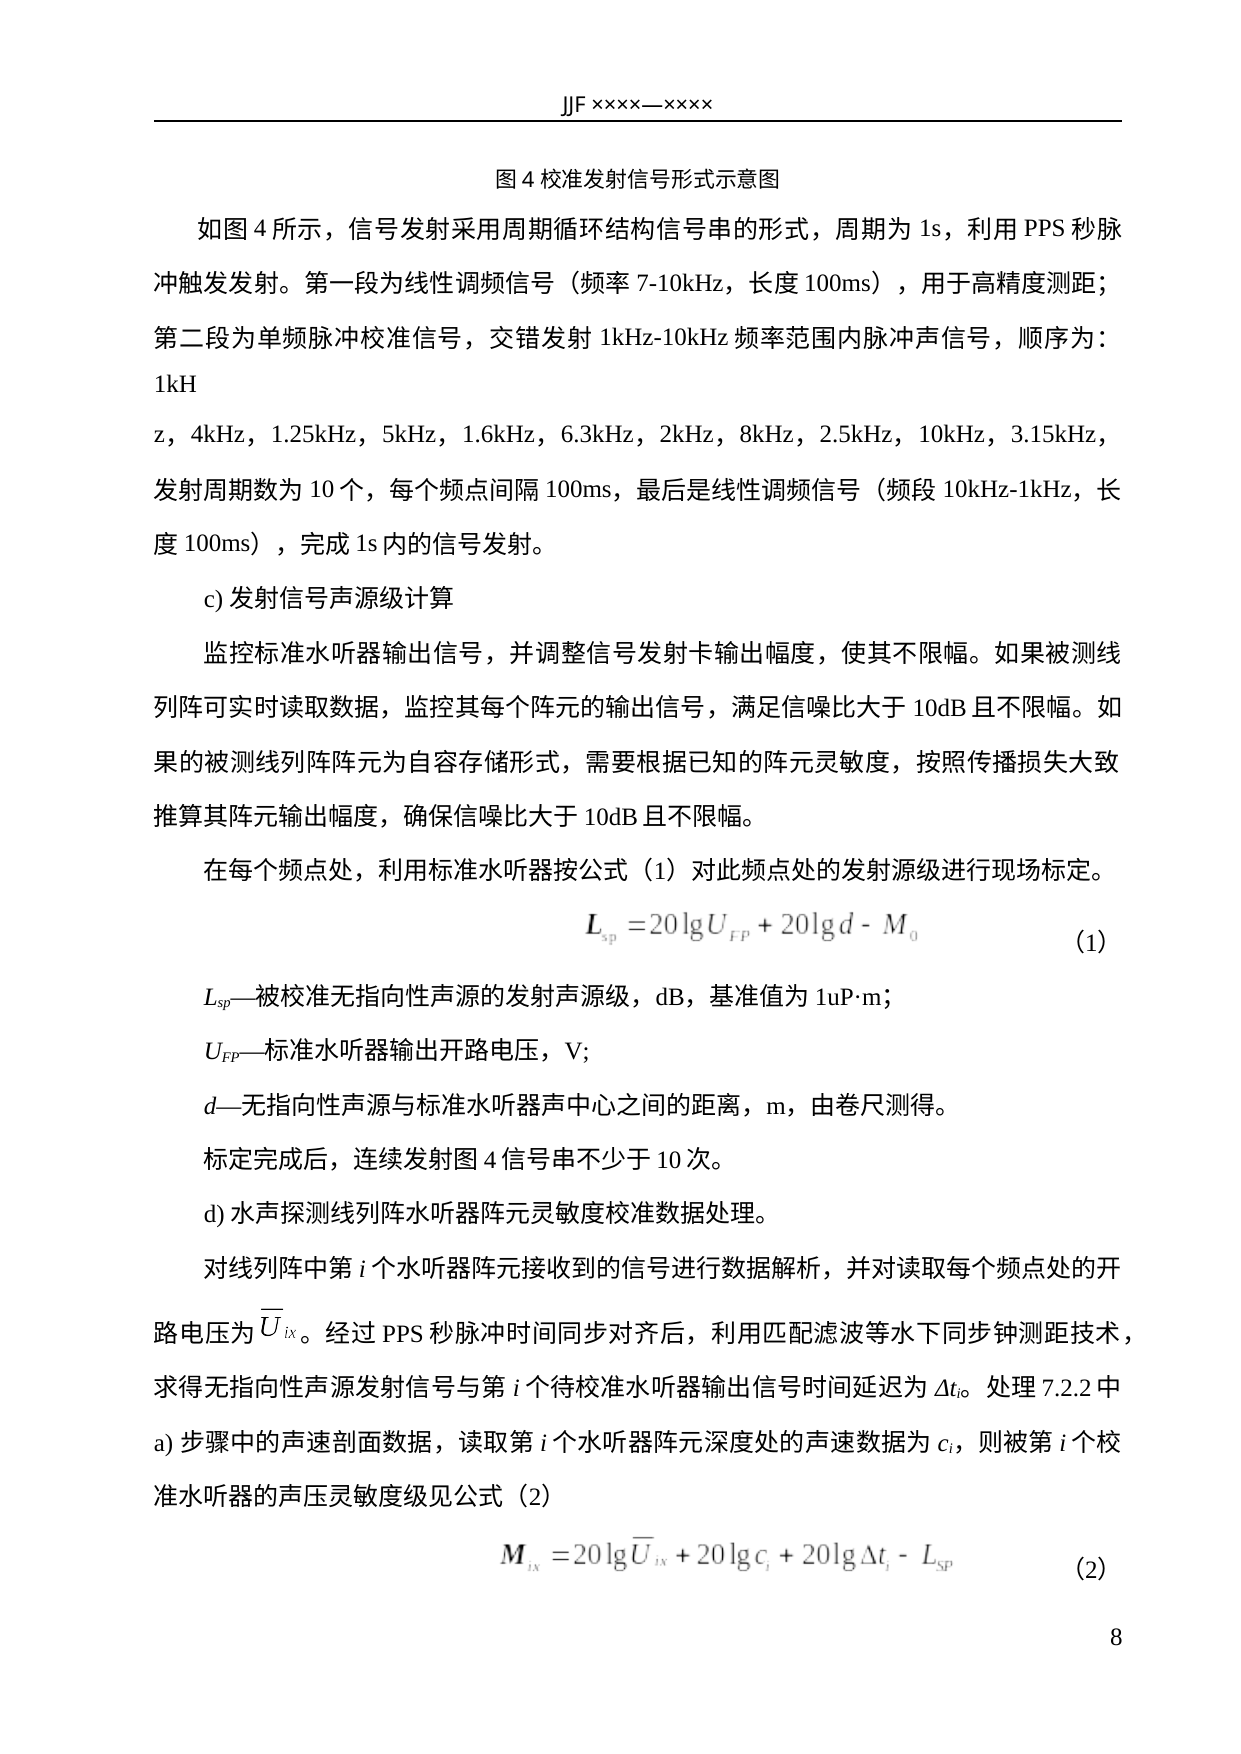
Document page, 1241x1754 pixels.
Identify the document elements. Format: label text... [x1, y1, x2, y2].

text UFP—标准水听器输出开路电压，V; [153, 1031, 1122, 1067]
text 如图4所示，信号发射采用周期循环结构信号串的形式，周期为1s，利用PPS秒脉冲触发发射。第一段为线性调频信号（频率7-10kHz，长度100ms），用于高精度测距；第二段为单频脉冲校准信号，交错发射1kHz-10kHz频率范围内脉冲声信号，顺序为：1kHz，4kHz，1.25kHz，5kHz，1.6kHz，6.3kHz，2kHz，8kHz，2.5kHz，10kHz，3.15kHz，发射周期数为10个，每个频点间隔100ms，最后是线性调频信号（频段10kHz-1kHz，长度100ms），完成1s内的信号发射。 [153, 209, 1122, 561]
text d) 水声探测线列阵水听器阵元灵敏度校准数据处理。 [153, 1194, 1122, 1230]
text 标定完成后，连续发射图4信号串不少于10次。 [153, 1139, 1122, 1176]
text （2） [153, 1531, 1122, 1586]
text 对线列阵中第i个水听器阵元接收到的信号进行数据解析，并对读取每个频点处的开路电压为。经过PPS秒脉冲时间同步对齐后，利用匹配滤波等水下同步钟测距技术，求得无指向性声源发射信号与第i个待校准水听器输出信号时间延迟为Δti。处理7.2.2中a) 步骤中的声速剖面数据，读取第i个水听器阵元深度处的声速数据为ci，则被第i个校准水听器的声压灵敏度级见公式（2） [153, 1248, 1122, 1513]
text d—无指向性声源与标准水听器声中心之间的距离，m，由卷尺测得。 [153, 1085, 1122, 1121]
text c) 发射信号声源级计算 [153, 579, 1122, 615]
text Lsp—被校准无指向性声源的发射声源级，dB，基准值为1uP·m； [153, 976, 1122, 1013]
text （1） [153, 905, 1122, 958]
text 在每个频点处，利用标准水听器按公式（1）对此频点处的发射源级进行现场标定。 [153, 851, 1122, 887]
text 监控标准水听器输出信号，并调整信号发射卡输出幅度，使其不限幅。如果被测线列阵可实时读取数据，监控其每个阵元的输出信号，满足信噪比大于10dB且不限幅。如果的被测线列阵阵元为自容存储形式，需要根据已知的阵元灵敏度，按照传播损失大致推算其阵元输出幅度，确保信噪比大于10dB且不限幅。 [153, 633, 1122, 833]
text 图4 校准发射信号形式示意图 [153, 162, 1122, 194]
